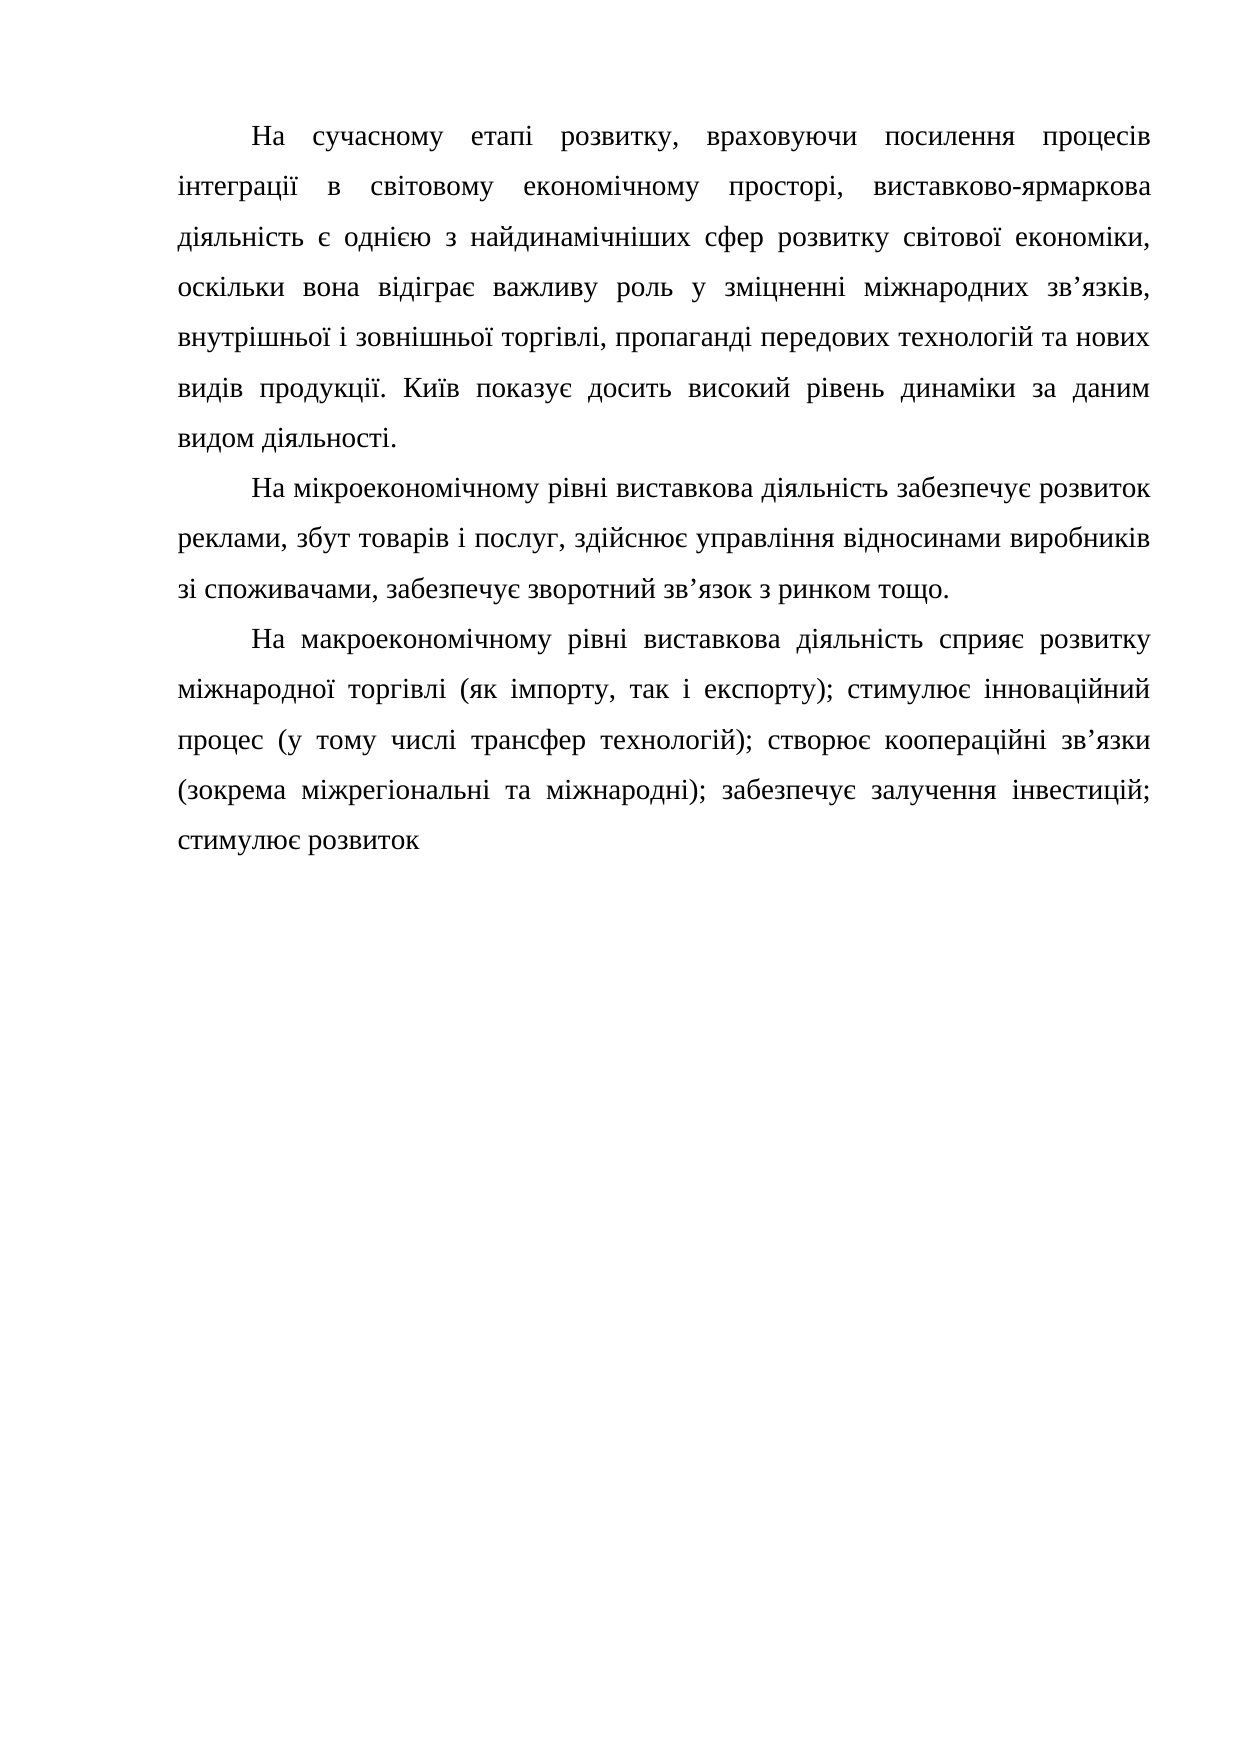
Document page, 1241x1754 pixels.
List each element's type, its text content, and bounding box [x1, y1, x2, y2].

text На мікроекономічному рівні виставкова діяльність забезпечує розвиток реклами, збут товарів і послуг, здійснює управління відносинами виробників зі споживачами, забезпечує зворотний зв’язок з ринком тощо. [177, 470, 1152, 604]
text На сучасному етапі розвитку, враховуючи посилення процесів інтеграції в світовому економічному просторі, виставково-ярмаркова діяльність є однією з найдинамічніших сфер розвитку світової економіки, оскільки вона відіграє важливу роль у зміцненні міжнародних зв’язків, внутрішньої і зовнішньої торгівлі, пропаганді передових технологій та нових видів продукції. Київ показує досить високий рівень динаміки за даним видом діяльності. [177, 118, 1152, 453]
text На макроекономічному рівні виставкова діяльність сприяє розвитку міжнародної торгівлі (як імпорту, так і експорту); стимулює інноваційний процес (у тому числі трансфер технологій); створює коопераційні зв’язки (зокрема міжрегіональні та міжнародні); забезпечує залучення інвестицій; стимулює розвиток [177, 621, 1152, 856]
